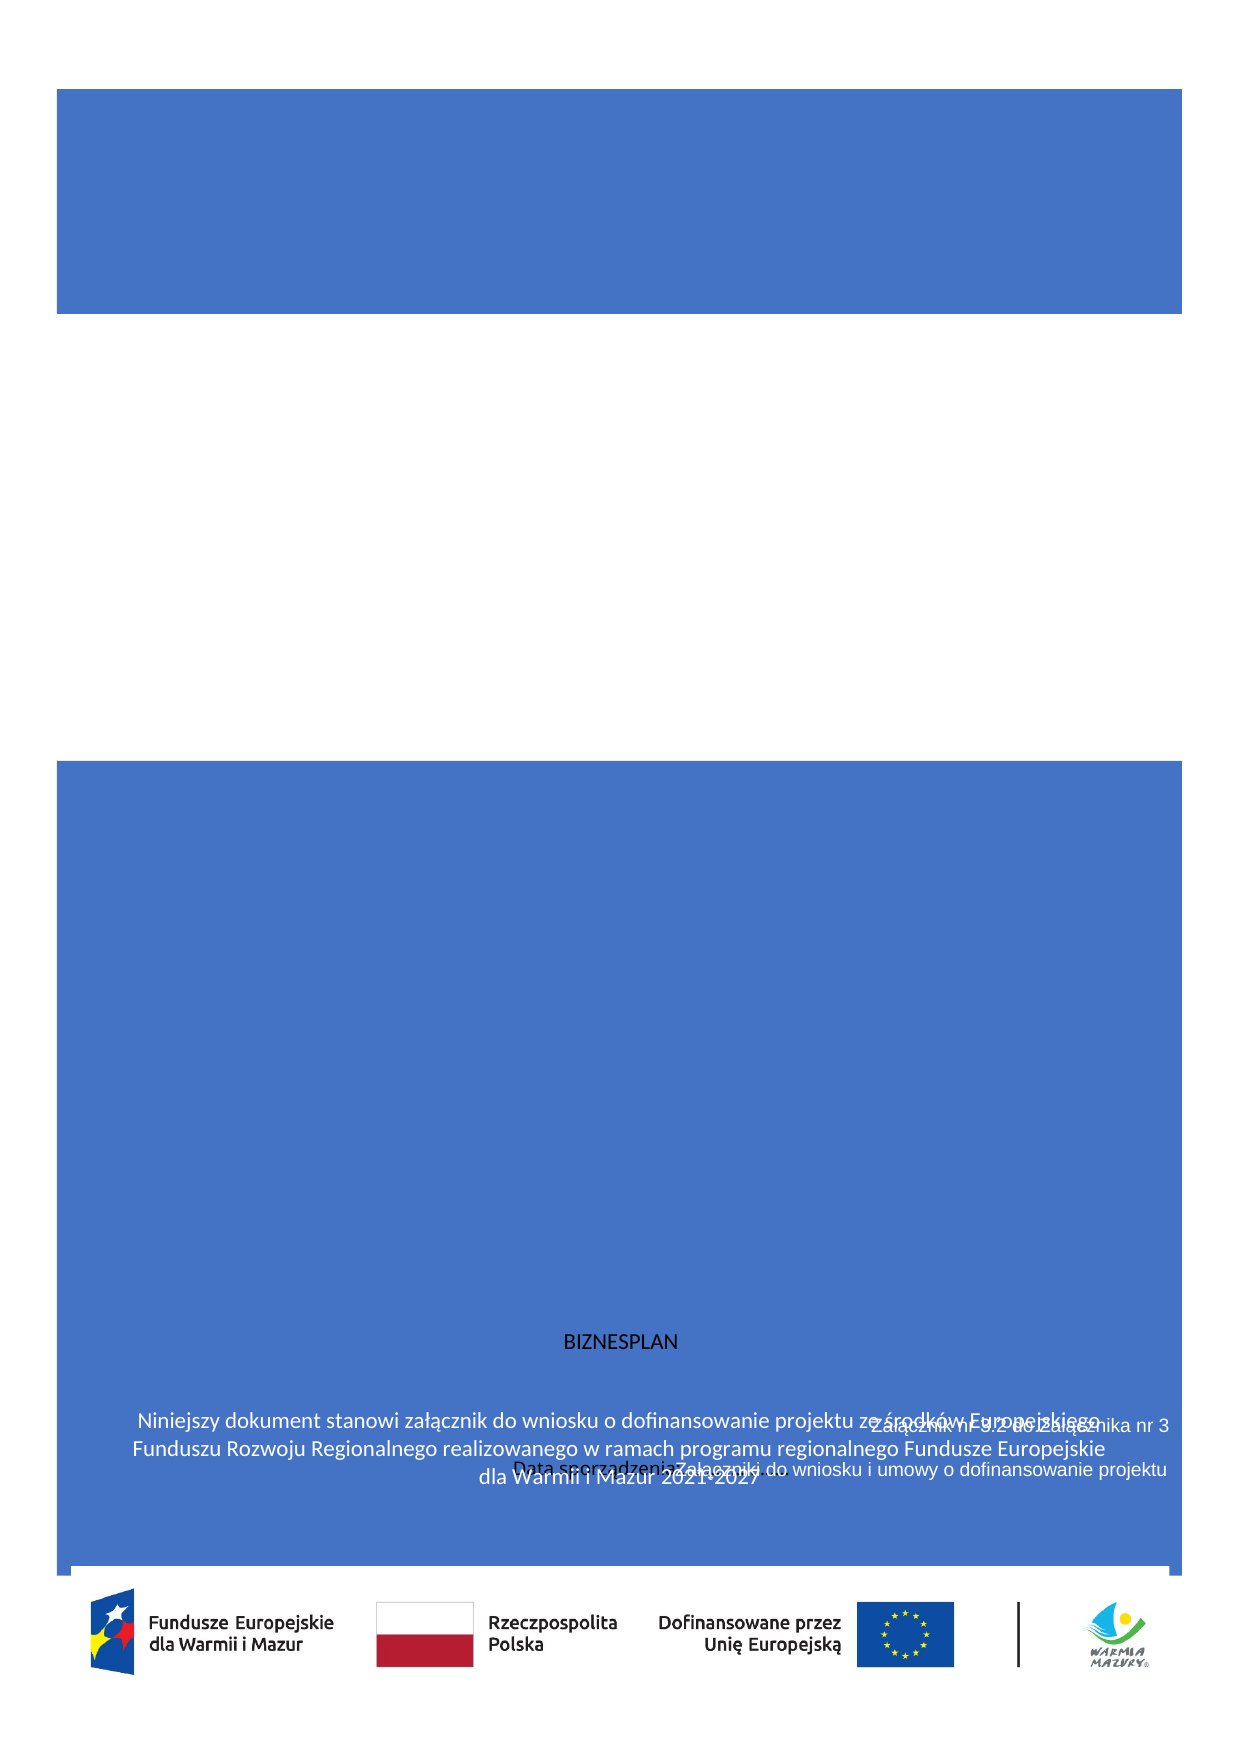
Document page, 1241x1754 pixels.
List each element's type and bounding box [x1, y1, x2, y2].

picture [71, 1566, 1170, 1696]
